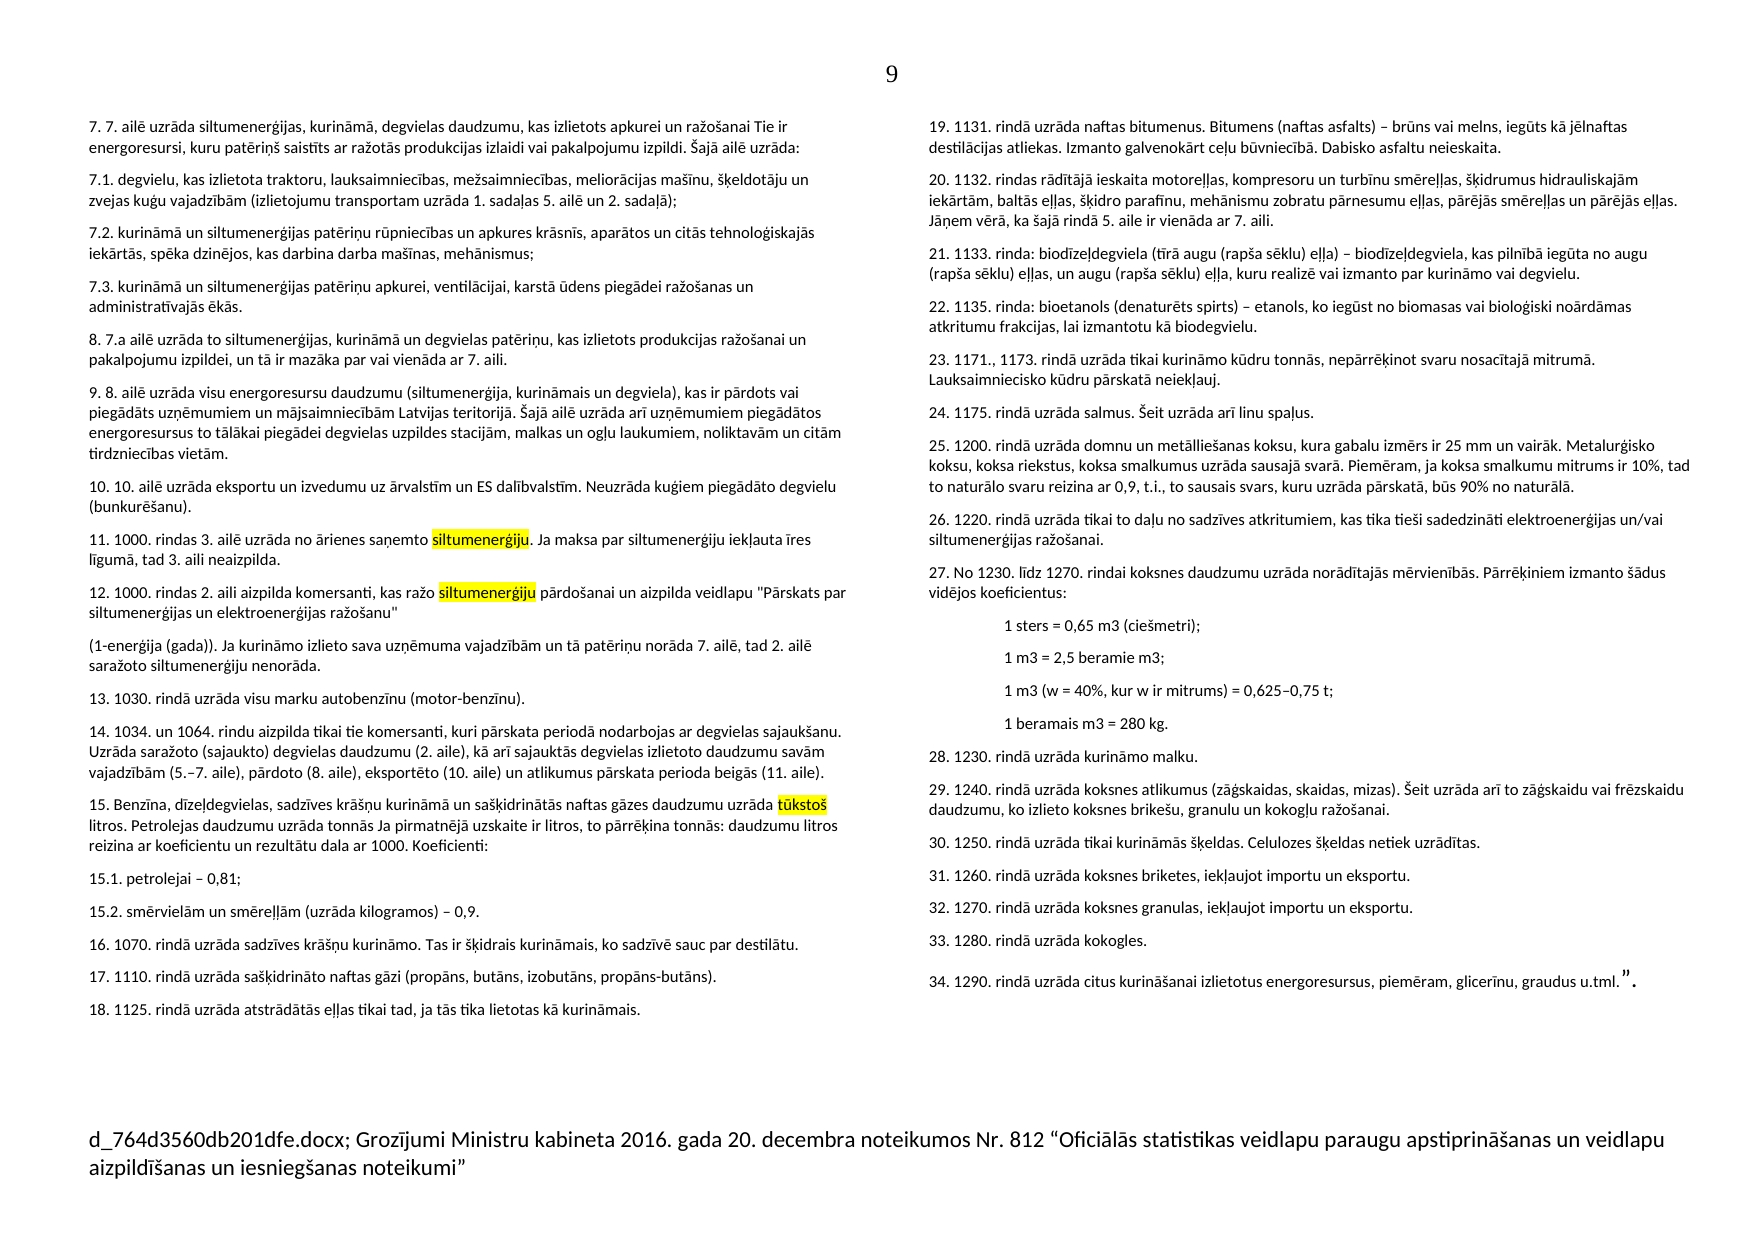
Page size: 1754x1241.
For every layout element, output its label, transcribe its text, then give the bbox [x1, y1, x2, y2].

text 11. 1000. rindas 3. ailē uzrāda no ārienes saņemto siltumenerģiju. Ja maksa par siltumenerģiju iekļauta īres līgumā, tad 3. aili neaizpilda. [89, 529, 852, 570]
text 10. 10. ailē uzrāda eksportu un izvedumu uz ārvalstīm un ES dalībvalstīm. Neuzrāda kuģiem piegādāto degvielu (bunkurēšanu). [89, 476, 852, 517]
text 15.2. smērvielām un smēreļļām (uzrāda kilogramos) – 0,9. [89, 901, 852, 921]
text (1-enerģija (gada)). Ja kurināmo izlieto sava uzņēmuma vajadzībām un tā patēriņu norāda 7. ailē, tad 2. ailē saražoto siltumenerģiju nenorāda. [89, 635, 852, 676]
text 7.1. degvielu, kas izlietota traktoru, lauksaimniecības, mežsaimniecības, meliorācijas mašīnu, šķeldotāju un zvejas kuģu vajadzībām (izlietojumu transportam uzrāda 1. sadaļas 5. ailē un 2. sadaļā); [89, 170, 852, 210]
text 13. 1030. rindā uzrāda visu marku autobenzīnu (motor-benzīnu). [89, 688, 852, 709]
text 24. 1175. rindā uzrāda salmus. Šeit uzrāda arī linu spaļus. [929, 402, 1692, 423]
text 15. Benzīna, dīzeļdegvielas, sadzīves krāšņu kurināmā un sašķidrinātās naftas gāzes daudzumu uzrāda tūkstoš litros. Petrolejas daudzumu uzrāda tonnās Ja pirmatnējā uzskaite ir litros, to pārrēķina tonnās: daudzumu litros reizina ar koeficientu un rezultātu dala ar 1000. Koeficienti: [89, 795, 852, 856]
text 12. 1000. rindas 2. aili aizpilda komersanti, kas ražo siltumenerģiju pārdošanai un aizpilda veidlapu "Pārskats par siltumenerģijas un elektroenerģijas ražošanu" [89, 582, 852, 623]
text 33. 1280. rindā uzrāda kokogles. [929, 931, 1692, 951]
text 16. 1070. rindā uzrāda sadzīves krāšņu kurināmo. Tas ir šķidrais kurināmais, ko sadzīvē sauc par destilātu. [89, 934, 852, 954]
text 28. 1230. rindā uzrāda kurināmo malku. [929, 746, 1692, 767]
text 22. 1135. rinda: bioetanols (denaturēts spirts) – etanols, ko iegūst no biomasas vai bioloģiski noārdāmas atkritumu frakcijas, lai izmantotu kā biodegvielu. [929, 296, 1692, 337]
text 1 m3 = 2,5 beramie m3; [1004, 648, 1692, 668]
text 14. 1034. un 1064. rindu aizpilda tikai tie komersanti, kuri pārskata periodā nodarbojas ar degvielas sajaukšanu. Uzrāda saražoto (sajaukto) degvielas daudzumu (2. aile), kā arī sajauktās degvielas izlietoto daudzumu savām vajadzībām (5.–7. aile), pārdoto (8. aile), eksportēto (10. aile) un atlikumus pārskata perioda beigās (11. aile). [89, 721, 852, 782]
text 27. No 1230. līdz 1270. rindai koksnes daudzumu uzrāda norādītajās mērvienībās. Pārrēķiniem izmanto šādus vidējos koeficientus: [929, 562, 1692, 602]
text 29. 1240. rindā uzrāda koksnes atlikumus (zāģskaidas, skaidas, mizas). Šeit uzrāda arī to zāģskaidu vai frēzskaidu daudzumu, ko izlieto koksnes brikešu, granulu un kokogļu ražošanai. [929, 779, 1692, 820]
text 20. 1132. rindas rādītājā ieskaita motoreļļas, kompresoru un turbīnu smēreļļas, šķidrumus hidrauliskajām iekārtām, baltās eļļas, šķidro parafīnu, mehānismu zobratu pārnesumu eļļas, pārējās smēreļļas un pārējās eļļas. Jāņem vērā, ka šajā rindā 5. aile ir vienāda ar 7. aili. [929, 170, 1692, 231]
text 1 beramais m3 = 280 kg. [1004, 713, 1692, 734]
text 30. 1250. rindā uzrāda tikai kurināmās šķeldas. Celulozes šķeldas netiek uzrādītas. [929, 832, 1692, 852]
text 32. 1270. rindā uzrāda koksnes granulas, iekļaujot importu un eksportu. [929, 898, 1692, 918]
text 26. 1220. rindā uzrāda tikai to daļu no sadzīves atkritumiem, kas tika tieši sadedzināti elektroenerģijas un/vai siltumenerģijas ražošanai. [929, 509, 1692, 549]
text 7.2. kurināmā un siltumenerģijas patēriņu rūpniecības un apkures krāsnīs, aparātos un citās tehnoloģiskajās iekārtās, spēka dzinējos, kas darbina darba mašīnas, mehānismus; [89, 223, 852, 263]
text 15.1. petrolejai – 0,81; [89, 868, 852, 888]
text 23. 1171., 1173. rindā uzrāda tikai kurināmo kūdru tonnās, nepārrēķinot svaru nosacītajā mitrumā. Lauksaimniecisko kūdru pārskatā neiekļauj. [929, 349, 1692, 390]
text 8. 7.a ailē uzrāda to siltumenerģijas, kurināmā un degvielas patēriņu, kas izlietots produkcijas ražošanai un pakalpojumu izpildei, un tā ir mazāka par vai vienāda ar 7. aili. [89, 329, 852, 370]
text 18. 1125. rindā uzrāda atstrādātās eļļas tikai tad, ja tās tika lietotas kā kurināmais. [89, 999, 852, 1020]
text 19. 1131. rindā uzrāda naftas bitumenus. Bitumens (naftas asfalts) – brūns vai melns, iegūts kā jēlnaftas destilācijas atliekas. Izmanto galvenokārt ceļu būvniecībā. Dabisko asfaltu neieskaita. [929, 117, 1692, 157]
text 31. 1260. rindā uzrāda koksnes briketes, iekļaujot importu un eksportu. [929, 865, 1692, 885]
text 34. 1290. rindā uzrāda citus kurināšanai izlietotus energoresursus, piemēram, glicerīnu, graudus u.tml.”. [929, 963, 1692, 994]
text 1 m3 (w = 40%, kur w ir mitrums) = 0,625–0,75 t; [1004, 681, 1692, 701]
text 7. 7. ailē uzrāda siltumenerģijas, kurināmā, degvielas daudzumu, kas izlietots apkurei un ražošanai Tie ir energoresursi, kuru patēriņš saistīts ar ražotās produkcijas izlaidi vai pakalpojumu izpildi. Šajā ailē uzrāda: [89, 117, 852, 157]
text 25. 1200. rindā uzrāda domnu un metālliešanas koksu, kura gabalu izmērs ir 25 mm un vairāk. Metalurģisko koksu, koksa riekstus, koksa smalkumus uzrāda sausajā svarā. Piemēram, ja koksa smalkumu mitrums ir 10%, tad to naturālo svaru reizina ar 0,9, t.i., to sausais svars, kuru uzrāda pārskatā, būs 90% no naturālā. [929, 435, 1692, 496]
text 7.3. kurināmā un siltumenerģijas patēriņu apkurei, ventilācijai, karstā ūdens piegādei ražošanas un administratīvajās ēkās. [89, 276, 852, 317]
text 9. 8. ailē uzrāda visu energoresursu daudzumu (siltumenerģija, kurināmais un degviela), kas ir pārdots vai piegādāts uzņēmumiem un mājsaimniecībām Latvijas teritorijā. Šajā ailē uzrāda arī uzņēmumiem piegādātos energoresursus to tālākai piegādei degvielas uzpildes stacijām, malkas un ogļu laukumiem, noliktavām un citām tirdzniecības vietām. [89, 382, 852, 463]
text 1 sters = 0,65 m3 (ciešmetri); [1004, 615, 1692, 635]
text 21. 1133. rinda: biodīzeļdegviela (tīrā augu (rapša sēklu) eļļa) – biodīzeļdegviela, kas pilnībā iegūta no augu (rapša sēklu) eļļas, un augu (rapša sēklu) eļļa, kuru realizē vai izmanto par kurināmo vai degvielu. [929, 243, 1692, 284]
text 17. 1110. rindā uzrāda sašķidrināto naftas gāzi (propāns, butāns, izobutāns, propāns-butāns). [89, 967, 852, 987]
